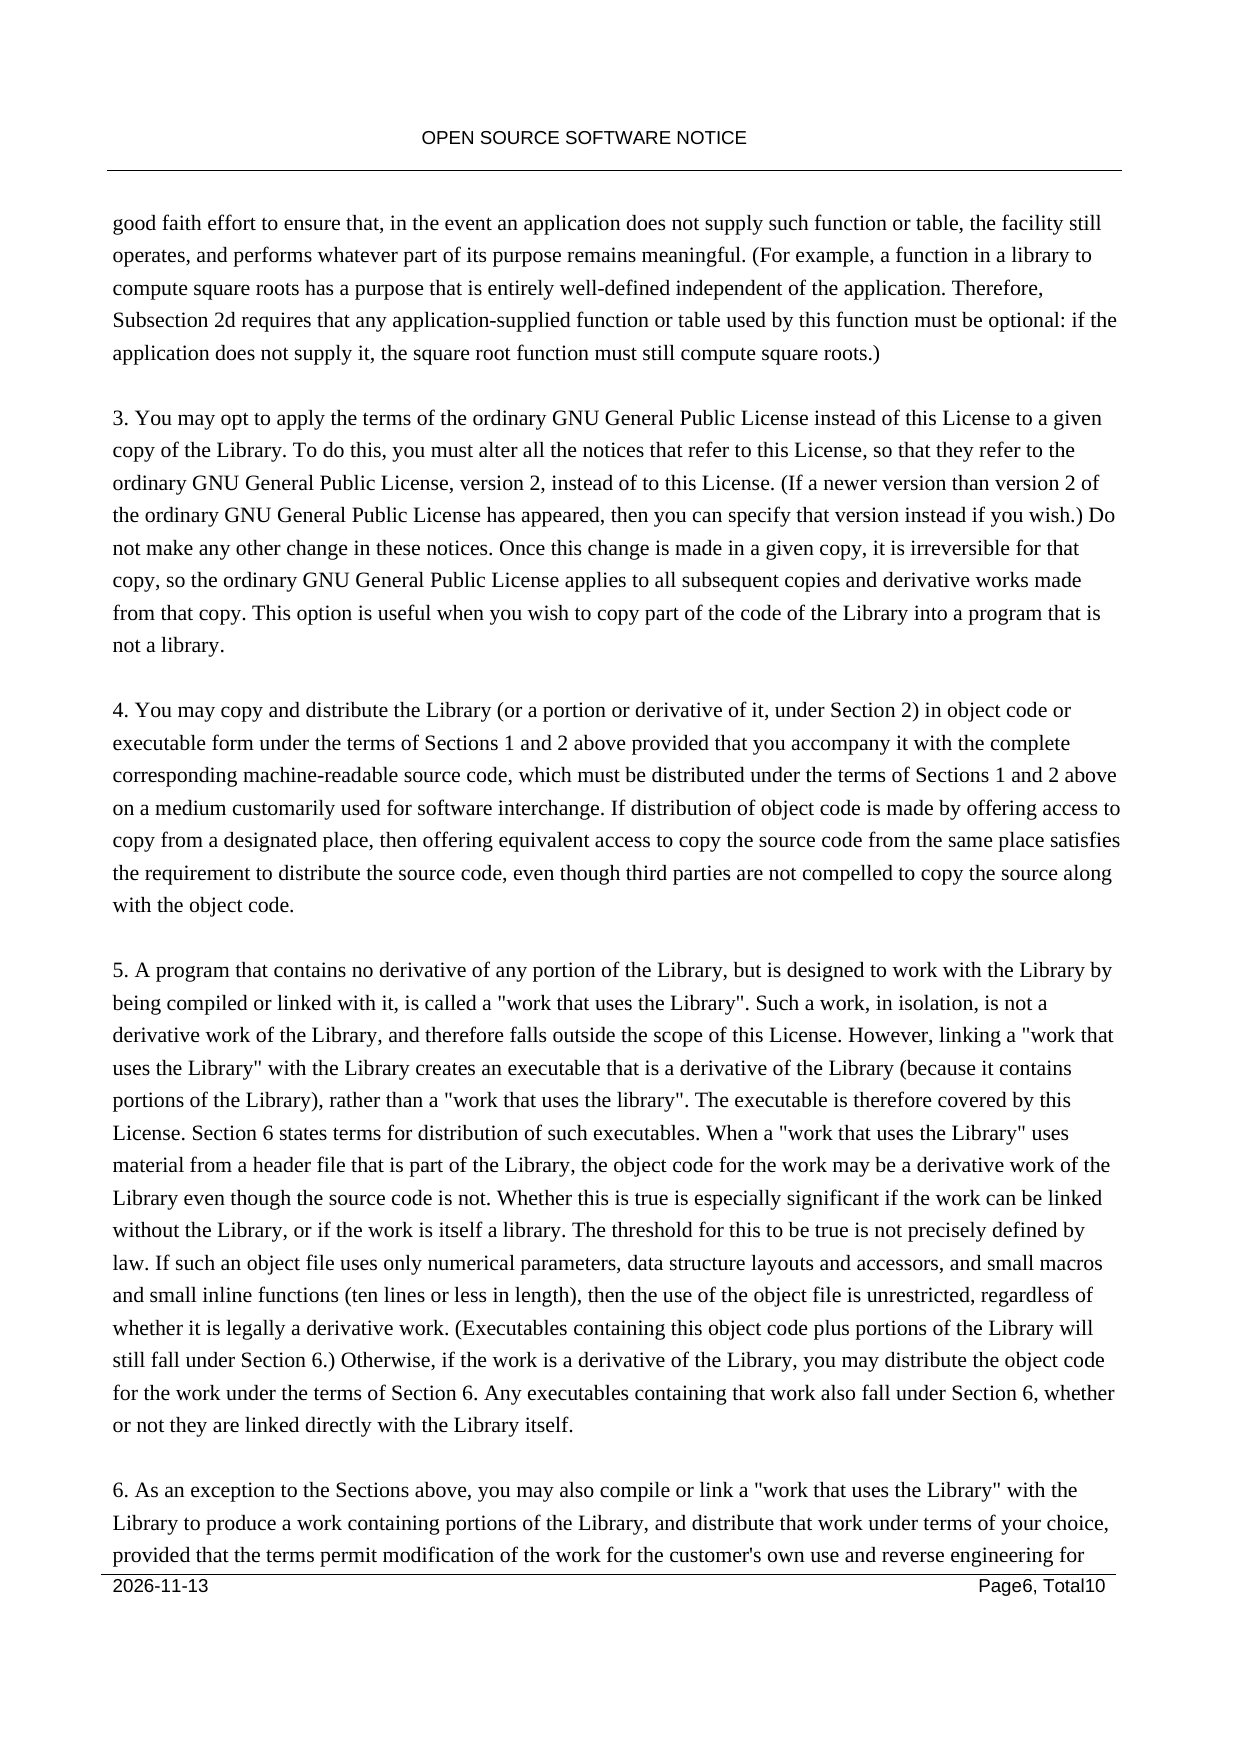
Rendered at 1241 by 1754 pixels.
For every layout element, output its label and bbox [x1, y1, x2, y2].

text [112, 206, 1128, 1571]
